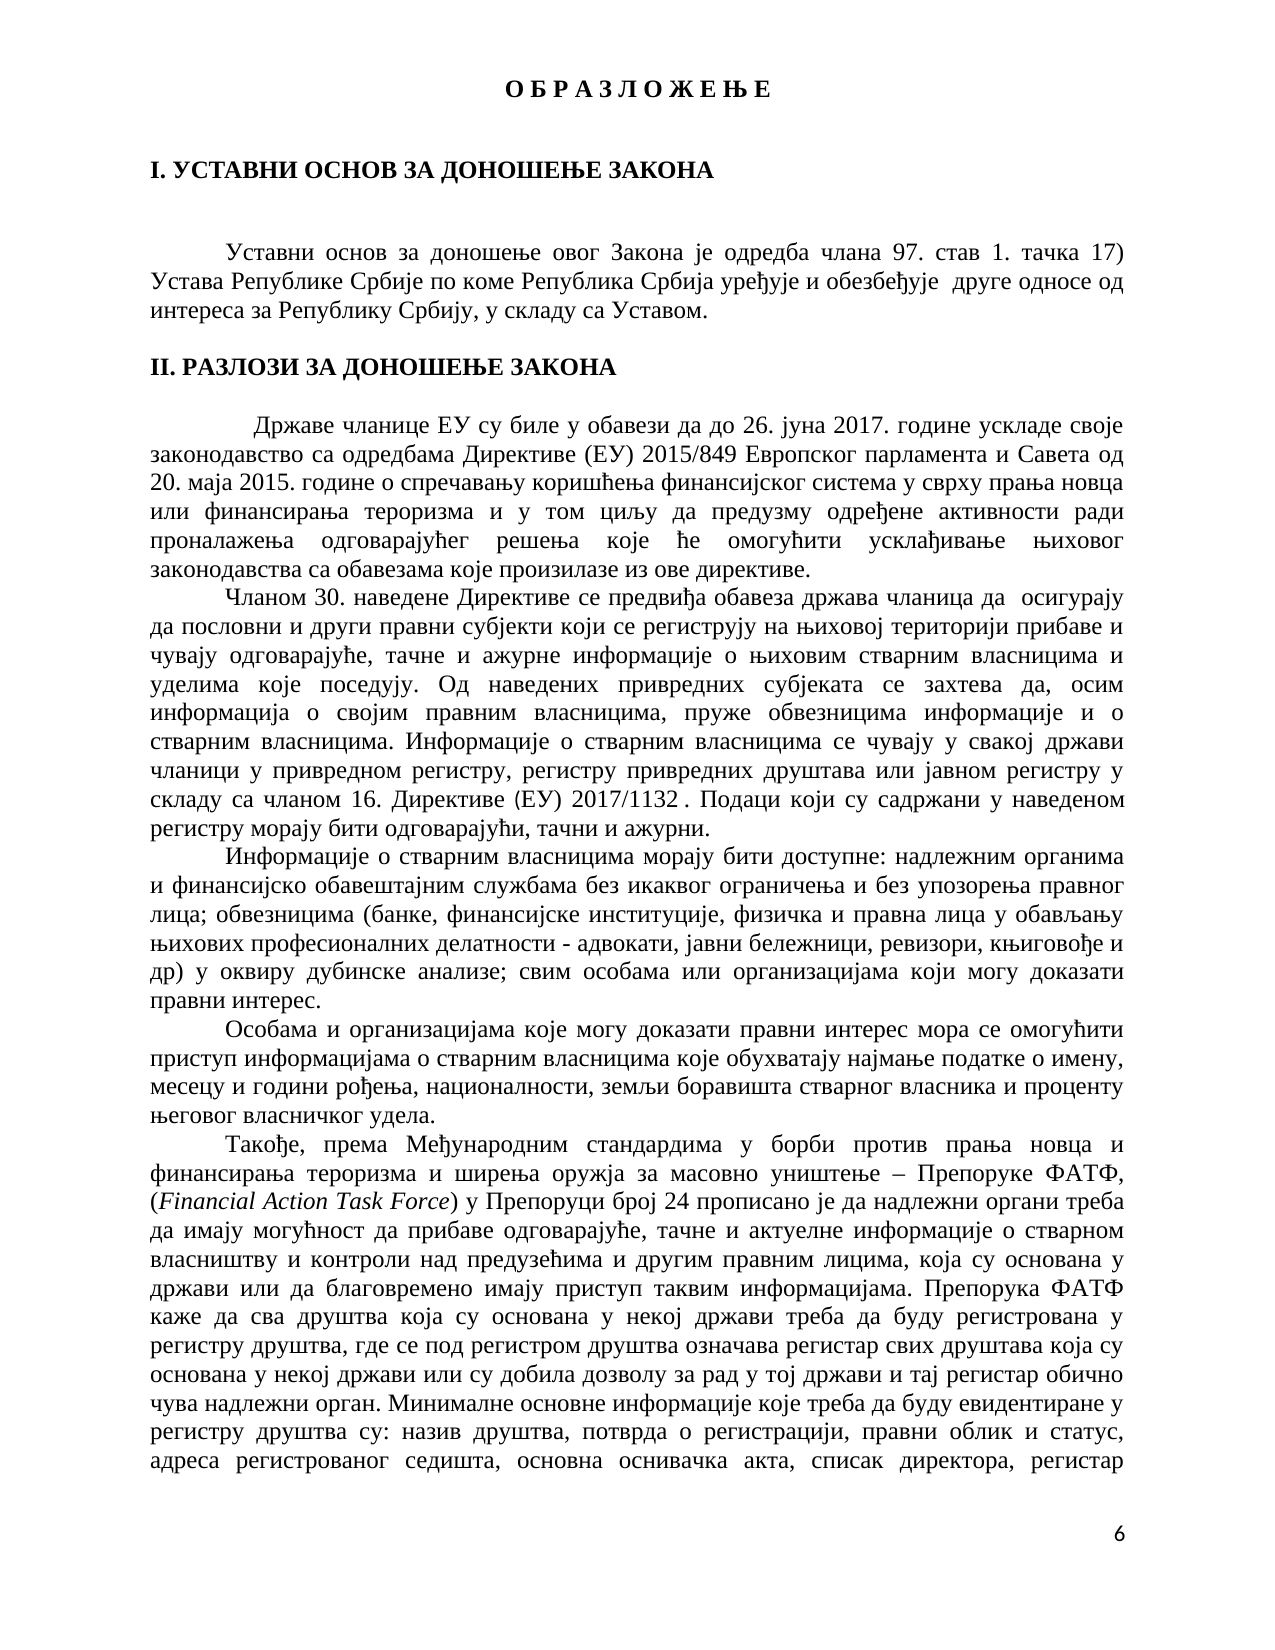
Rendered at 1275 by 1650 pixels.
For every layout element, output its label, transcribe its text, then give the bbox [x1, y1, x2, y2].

text Особама и организацијама које могу доказати правни интерес мора се омогућити приступ информацијама о стварним власницима које обухватају најмање податке о имену, месецу и години рођења, националности, земљи боравишта стварног власника и проценту његовог власничког удела. [150, 1014, 1125, 1129]
text II. РАЗЛОЗИ ЗА ДОНОШЕЊЕ ЗАКОНА [150, 352, 1125, 381]
text Информације о стварним власницима морају бити доступне: надлежним органима и финансијско обавештајним службама без икаквог ограничења и без упозорења правног лица; обвезницима (банке, финансијске институције, физичка и правна лица у обављању њихових професионалних делатности - адвокати, јавни бележници, ревизори, књиговође и др) у оквиру дубинске анализе; свим особама или организацијама који могу доказати правни интерес. [150, 841, 1125, 1014]
subtitle О Б Р А З Л О Ж Е Њ Е [150, 74, 1125, 103]
text Уставни основ за доношење овог Закона је одредба члана 97. став 1. тачка 17) Устава Републике Србије по коме Република Србија уређује и обезбеђује друге односе од интереса за Републику Србију, у складу сa Уставом. [150, 237, 1125, 324]
text Државе чланице ЕУ су биле у обавези да до 26. јуна 2017. године ускладе своје законодавство са одредбама Директиве (ЕУ) 2015/849 Европског парламента и Савета oд 20. маја 2015. године о спречавању коришћења финансијског система у сврху прања новца или финансирања тероризма и у том циљу да предузму одређене активности ради проналажења одговарајућег решења које ће омогућити усклађивање њиховог законодавства са обавезама које произилазе из ове директиве. [150, 410, 1125, 582]
text Чланом 30. наведене Директиве се предвиђа обавеза држава чланица да осигурају да пословни и други правни субјекти који се региструју на њиховој територији прибаве и чувају одговарајуће, тачне и ажурне информације о њиховим стварним власницима и уделима које поседују. Од наведених привредних субјеката се захтева да, осим информација о својим правним власницима, пруже обвезницима информације и о стварним власницима. Информације о стварним власницима се чувају у свакој држави чланици у привредном регистру, регистру привредних друштава или јавном регистру у складу са чланом 16. Директиве (ЕУ) 2017/1132 . Подаци који су садржани у наведеном регистру морају бити одговарајући, тачни и ажурни. [150, 582, 1125, 841]
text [150, 1129, 1125, 1474]
subtitle I. УСТАВНИ ОСНОВ ЗА ДОНОШЕЊЕ ЗАКОНА [150, 156, 1125, 184]
